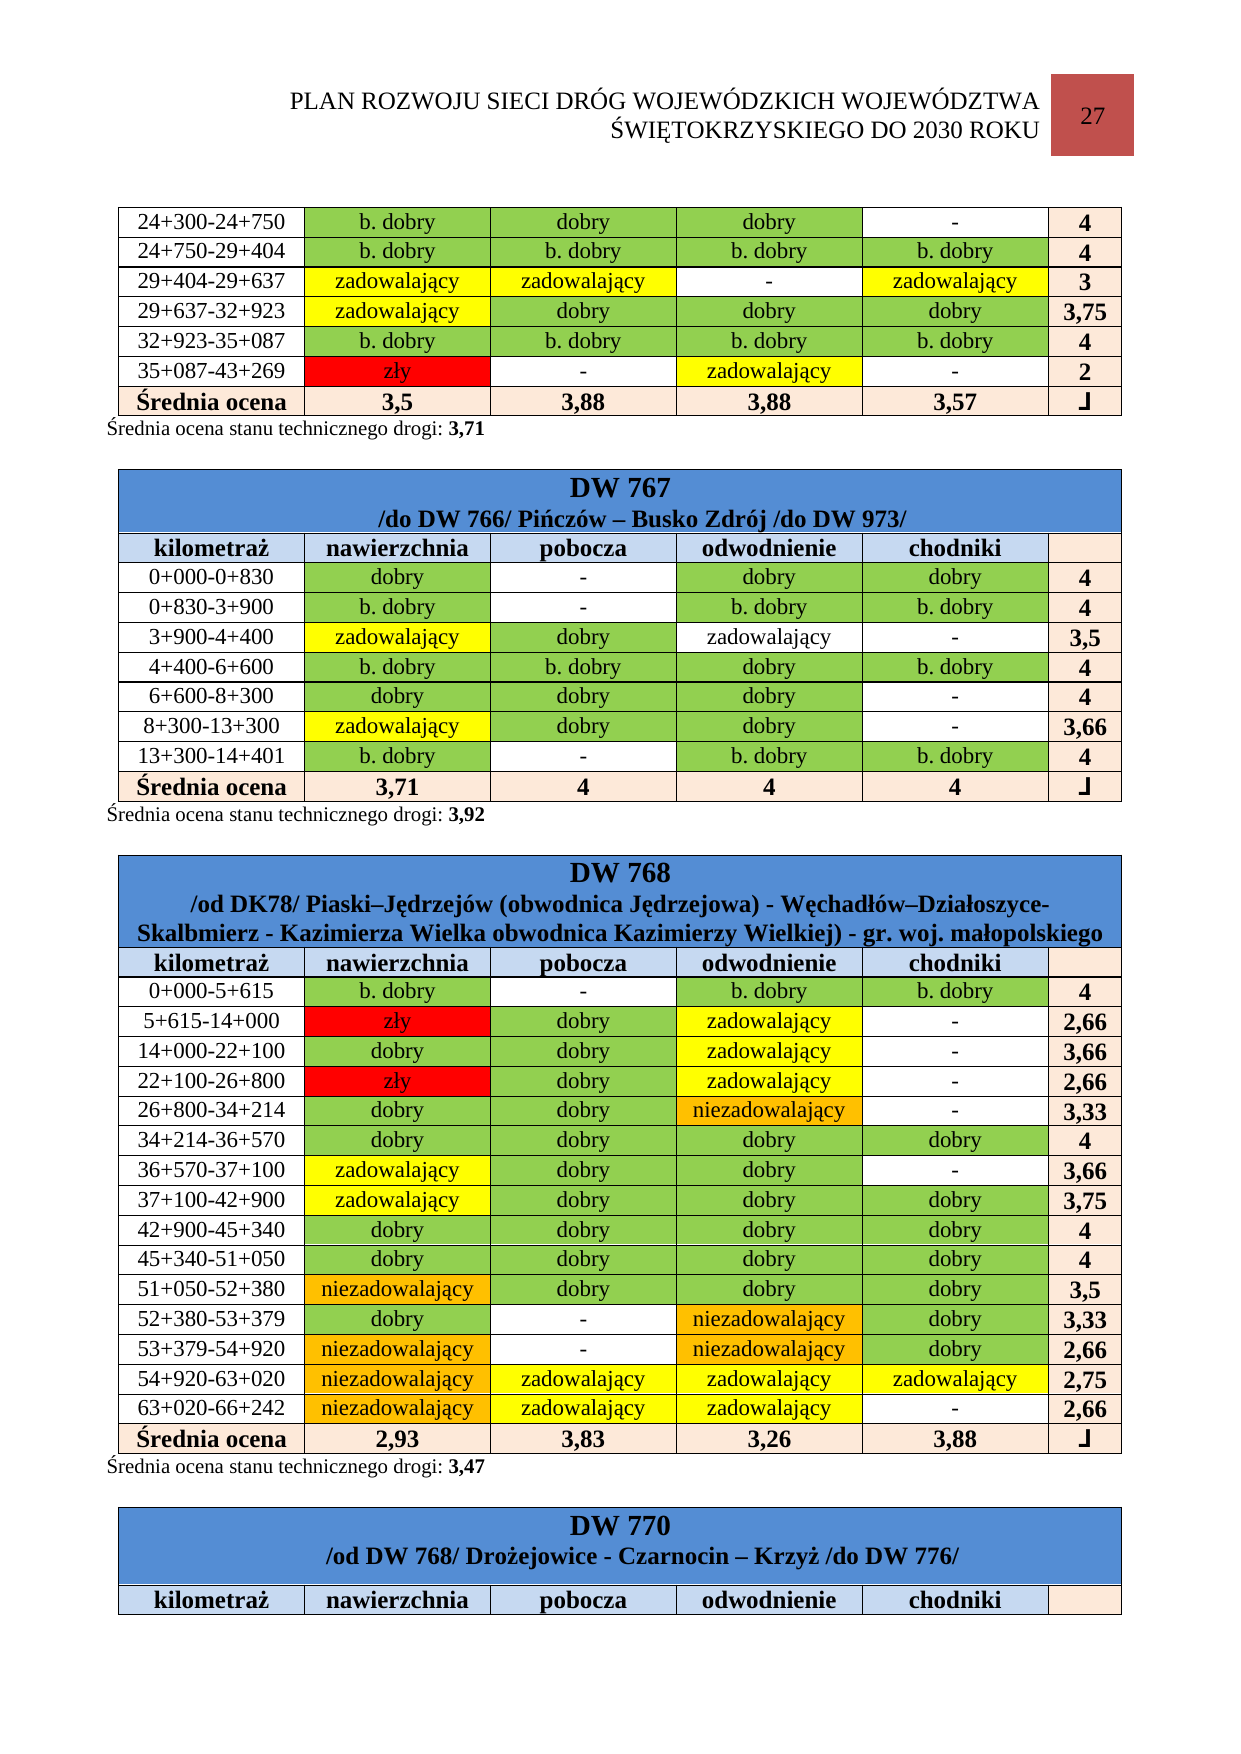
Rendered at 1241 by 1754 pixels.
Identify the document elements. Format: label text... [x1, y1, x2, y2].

table_cell 2 [1049, 357, 1121, 386]
table_cell dobry [491, 623, 676, 652]
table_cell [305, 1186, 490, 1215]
table_cell 4 [1049, 653, 1121, 681]
table_cell 3,88 [677, 387, 862, 415]
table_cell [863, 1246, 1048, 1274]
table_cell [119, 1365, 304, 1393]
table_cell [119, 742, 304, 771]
table_cell 29+404-29+637 [119, 268, 304, 296]
table_cell b. dobry [863, 653, 1048, 681]
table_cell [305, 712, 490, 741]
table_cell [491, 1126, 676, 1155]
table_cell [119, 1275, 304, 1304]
table_cell dobry [863, 297, 1048, 326]
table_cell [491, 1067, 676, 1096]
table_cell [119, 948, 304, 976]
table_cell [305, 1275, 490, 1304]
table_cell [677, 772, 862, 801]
table_cell 3 [1049, 268, 1121, 296]
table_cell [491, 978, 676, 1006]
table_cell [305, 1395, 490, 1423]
table_cell - [863, 357, 1048, 386]
table_cell dobry [491, 297, 676, 326]
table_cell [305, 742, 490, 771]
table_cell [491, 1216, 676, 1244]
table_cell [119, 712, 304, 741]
table_cell 6+600-8+300 [119, 683, 304, 711]
table_cell 29+637-32+923 [119, 297, 304, 326]
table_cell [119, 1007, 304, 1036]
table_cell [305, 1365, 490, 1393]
table_cell b. dobry [863, 327, 1048, 356]
text Średnia ocena stanu technicznego drogi: 3,71 [106, 416, 1134, 440]
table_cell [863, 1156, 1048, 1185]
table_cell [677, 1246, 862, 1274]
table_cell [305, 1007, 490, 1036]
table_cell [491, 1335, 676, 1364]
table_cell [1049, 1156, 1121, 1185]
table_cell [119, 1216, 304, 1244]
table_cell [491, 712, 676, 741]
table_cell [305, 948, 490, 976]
table_cell b. dobry [677, 238, 862, 266]
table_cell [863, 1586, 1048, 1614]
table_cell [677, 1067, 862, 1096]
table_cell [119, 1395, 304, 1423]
table_cell b. dobry [863, 238, 1048, 266]
table_cell 4 [1049, 238, 1121, 266]
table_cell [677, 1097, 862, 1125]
table_cell Średnia ocena [119, 387, 304, 415]
table_cell b. dobry [305, 238, 490, 266]
table_cell zadowalający [677, 623, 862, 652]
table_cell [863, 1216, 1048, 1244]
table_cell b. dobry [491, 653, 676, 681]
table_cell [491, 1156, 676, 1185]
table_cell dobry [677, 208, 862, 237]
table_cell dobry [677, 297, 862, 326]
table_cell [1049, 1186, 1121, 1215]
table_cell 3,57 [863, 387, 1048, 415]
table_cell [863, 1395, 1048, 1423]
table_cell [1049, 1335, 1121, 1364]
table_cell 32+923-35+087 [119, 327, 304, 356]
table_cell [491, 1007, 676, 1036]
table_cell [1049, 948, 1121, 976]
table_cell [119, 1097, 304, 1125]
table_cell - [491, 563, 676, 592]
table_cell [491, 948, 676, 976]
table_cell b. dobry [863, 593, 1048, 622]
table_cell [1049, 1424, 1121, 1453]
table_cell dobry [677, 653, 862, 681]
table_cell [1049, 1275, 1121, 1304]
table_cell 4 [1049, 208, 1121, 237]
table_cell dobry [677, 563, 862, 592]
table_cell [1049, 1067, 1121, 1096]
text Średnia ocena stanu technicznego drogi: 3,92 [106, 802, 1134, 826]
table_cell - [863, 683, 1048, 711]
table_cell pobocza [491, 534, 676, 562]
table_cell zadowalający [305, 623, 490, 652]
table_cell dobry [677, 683, 862, 711]
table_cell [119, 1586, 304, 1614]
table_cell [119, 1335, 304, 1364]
table_cell 3,75 [1049, 297, 1121, 326]
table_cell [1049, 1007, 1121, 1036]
table_cell zadowalający [863, 268, 1048, 296]
table_cell - [863, 208, 1048, 237]
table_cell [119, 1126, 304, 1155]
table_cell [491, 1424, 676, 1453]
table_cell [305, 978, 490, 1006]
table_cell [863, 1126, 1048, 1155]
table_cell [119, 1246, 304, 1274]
table_cell odwodnienie [677, 534, 862, 562]
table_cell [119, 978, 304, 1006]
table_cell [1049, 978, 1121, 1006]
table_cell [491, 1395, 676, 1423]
table_cell 4+400-6+600 [119, 653, 304, 681]
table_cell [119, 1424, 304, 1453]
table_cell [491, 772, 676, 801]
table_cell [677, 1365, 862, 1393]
table_cell zadowalający [305, 297, 490, 326]
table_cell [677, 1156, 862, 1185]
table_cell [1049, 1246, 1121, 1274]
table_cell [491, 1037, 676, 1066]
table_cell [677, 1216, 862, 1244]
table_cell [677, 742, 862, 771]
table_cell zadowalający [491, 268, 676, 296]
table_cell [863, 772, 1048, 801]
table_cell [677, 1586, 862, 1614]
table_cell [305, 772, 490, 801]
table_cell nawierzchnia [305, 534, 490, 562]
table_cell dobry [491, 208, 676, 237]
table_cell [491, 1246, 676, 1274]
table_cell 3,88 [491, 387, 676, 415]
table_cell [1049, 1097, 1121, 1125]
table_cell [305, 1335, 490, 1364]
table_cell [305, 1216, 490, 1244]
table_cell 24+300-24+750 [119, 208, 304, 237]
table_header DW 767 /do DW 766/ Pińczów – Busko Zdrój /do DW 973/ [119, 470, 1121, 532]
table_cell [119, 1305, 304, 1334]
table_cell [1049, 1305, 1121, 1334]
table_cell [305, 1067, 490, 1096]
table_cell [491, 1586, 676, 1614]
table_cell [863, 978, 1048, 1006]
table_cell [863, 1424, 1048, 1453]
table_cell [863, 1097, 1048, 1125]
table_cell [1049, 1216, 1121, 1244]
table_cell 0+000-0+830 [119, 563, 304, 592]
table_cell 24+750-29+404 [119, 238, 304, 266]
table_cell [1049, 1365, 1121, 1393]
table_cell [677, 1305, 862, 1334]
table_cell kilometraż [119, 534, 304, 562]
table_cell 3,5 [1049, 623, 1121, 652]
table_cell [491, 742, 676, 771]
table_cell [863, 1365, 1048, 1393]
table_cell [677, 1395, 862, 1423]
table_cell b. dobry [491, 327, 676, 356]
table_cell - [677, 268, 862, 296]
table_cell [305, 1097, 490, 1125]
table_cell 4 [1049, 593, 1121, 622]
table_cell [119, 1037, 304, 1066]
table_cell 4 [1049, 327, 1121, 356]
table_cell b. dobry [305, 208, 490, 237]
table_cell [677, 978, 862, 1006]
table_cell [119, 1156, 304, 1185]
table_cell b. dobry [305, 327, 490, 356]
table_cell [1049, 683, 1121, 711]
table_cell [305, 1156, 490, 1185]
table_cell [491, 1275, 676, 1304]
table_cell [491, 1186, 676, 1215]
table_cell - [863, 623, 1048, 652]
table_cell b. dobry [305, 593, 490, 622]
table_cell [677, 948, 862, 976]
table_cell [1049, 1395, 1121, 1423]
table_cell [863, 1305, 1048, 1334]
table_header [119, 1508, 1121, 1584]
table_cell ⅃ [1049, 387, 1121, 415]
table_cell 3+900-4+400 [119, 623, 304, 652]
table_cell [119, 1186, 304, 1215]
table_cell b. dobry [305, 653, 490, 681]
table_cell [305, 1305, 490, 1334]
table_cell 0+830-3+900 [119, 593, 304, 622]
table_cell zadowalający [305, 268, 490, 296]
table_cell dobry [863, 563, 1048, 592]
table_cell zły [305, 357, 490, 386]
text Średnia ocena stanu technicznego drogi: 3,47 [106, 1454, 1134, 1478]
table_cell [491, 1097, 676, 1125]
table_cell - [491, 593, 676, 622]
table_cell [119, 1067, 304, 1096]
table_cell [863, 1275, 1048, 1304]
table_cell b. dobry [677, 593, 862, 622]
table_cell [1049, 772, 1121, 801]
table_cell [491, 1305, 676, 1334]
table_cell dobry [305, 563, 490, 592]
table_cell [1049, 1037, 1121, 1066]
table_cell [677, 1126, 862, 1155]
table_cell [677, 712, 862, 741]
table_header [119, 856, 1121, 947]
table_cell 35+087-43+269 [119, 357, 304, 386]
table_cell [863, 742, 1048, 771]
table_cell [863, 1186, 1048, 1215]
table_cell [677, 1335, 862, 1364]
table_cell - [491, 357, 676, 386]
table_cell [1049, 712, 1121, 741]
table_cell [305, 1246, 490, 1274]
table_cell b. dobry [491, 238, 676, 266]
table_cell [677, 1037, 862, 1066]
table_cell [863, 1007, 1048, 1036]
table_cell [1049, 534, 1121, 562]
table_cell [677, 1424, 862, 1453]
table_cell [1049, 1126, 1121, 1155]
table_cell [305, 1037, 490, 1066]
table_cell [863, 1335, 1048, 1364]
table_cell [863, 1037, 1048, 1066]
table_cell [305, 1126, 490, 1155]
table_cell b. dobry [677, 327, 862, 356]
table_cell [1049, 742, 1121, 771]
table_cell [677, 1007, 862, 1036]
table_cell chodniki [863, 534, 1048, 562]
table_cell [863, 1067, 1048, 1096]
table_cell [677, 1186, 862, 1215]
table_cell 4 [1049, 563, 1121, 592]
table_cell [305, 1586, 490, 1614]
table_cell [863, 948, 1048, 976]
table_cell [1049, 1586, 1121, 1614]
table_cell zadowalający [677, 357, 862, 386]
table_cell 3,5 [305, 387, 490, 415]
table_cell dobry [491, 683, 676, 711]
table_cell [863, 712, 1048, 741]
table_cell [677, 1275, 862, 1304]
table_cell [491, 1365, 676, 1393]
table_cell dobry [305, 683, 490, 711]
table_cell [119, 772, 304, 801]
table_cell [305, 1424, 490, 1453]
